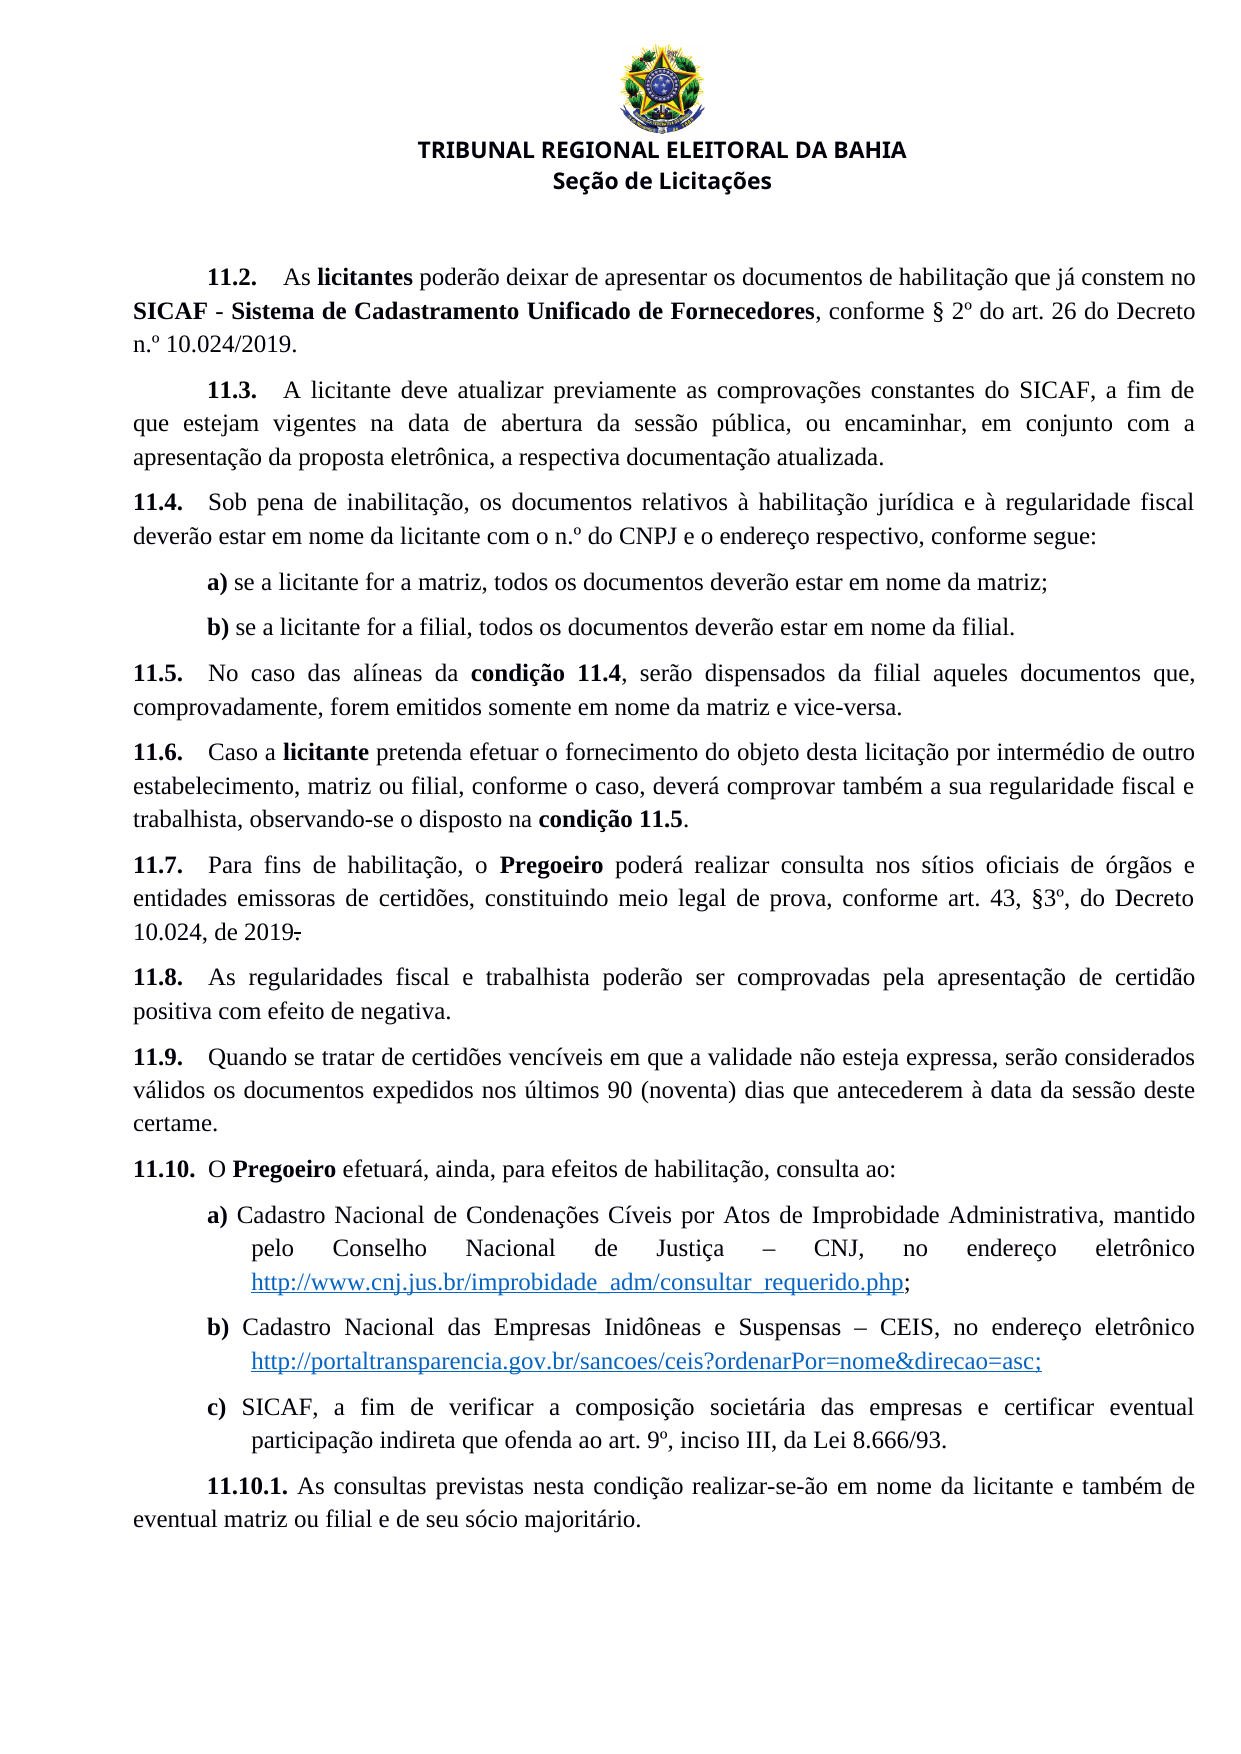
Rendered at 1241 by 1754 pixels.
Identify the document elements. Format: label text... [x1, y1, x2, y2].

text 11.8. As regularidades fiscal e trabalhista poderão ser comprovadas pela apresentação de certidão positiva com efeito de negativa. [133, 959, 1196, 1026]
text 11.10. O Pregoeiro efetuará, ainda, para efeitos de habilitação, consulta ao: [133, 1151, 1196, 1184]
text b) se a licitante for a filial, todos os documentos deverão estar em nome da filial. [207, 609, 1196, 642]
text 11.2. As licitantes poderão deixar de apresentar os documentos de habilitação que já constem no SICAF - Sistema de Cadastramento Unificado de Fornecedores, conforme § 2º do art. 26 do Decreto n.º 10.024/2019. [133, 259, 1196, 359]
text c) SICAF, a fim de verificar a composição societária das empresas e certificar eventual participação indireta que ofenda ao art. 9º, inciso III, da Lei 8.666/93. [207, 1388, 1196, 1455]
text 11.7. Para fins de habilitação, o Pregoeiro poderá realizar consulta nos sítios oficiais de órgãos e entidades emissoras de certidões, constituindo meio legal de prova, conforme art. 43, §3º, do Decreto 10.024, de 2019. [133, 847, 1196, 947]
text 11.4. Sob pena de inabilitação, os documentos relativos à habilitação jurídica e à regularidade fiscal deverão estar em nome da licitante com o n.º do CNPJ e o endereço respectivo, conforme segue: [133, 484, 1196, 551]
text b) Cadastro Nacional das Empresas Inidôneas e Suspensas – CEIS, no endereço eletrônico http://portaltransparencia.gov.br/sancoes/ceis?ordenarPor=nome&direcao=asc; [207, 1309, 1196, 1376]
text 11.10.1. As consultas previstas nesta condição realizar-se-ão em nome da licitante e também de eventual matriz ou filial e de seu sócio majoritário. [133, 1467, 1196, 1534]
text a) Cadastro Nacional de Condenações Cíveis por Atos de Improbidade Administrativa, mantido pelo Conselho Nacional de Justiça – CNJ, no endereço eletrônico http://www.cnj.jus.br/improbidade_adm/consultar_requerido.php; [207, 1197, 1196, 1297]
text 11.3. A licitante deve atualizar previamente as comprovações constantes do SICAF, a fim de que estejam vigentes na data de abertura da sessão pública, ou encaminhar, em conjunto com a apresentação da proposta eletrônica, a respectiva documentação atualizada. [133, 372, 1196, 472]
text a) se a licitante for a matriz, todos os documentos deverão estar em nome da matriz; [207, 563, 1196, 597]
text 11.5. No caso das alíneas da condição 11.4, serão dispensados da filial aqueles documentos que, comprovadamente, forem emitidos somente em nome da matriz e vice-versa. [133, 655, 1196, 722]
text 11.6. Caso a licitante pretenda efetuar o fornecimento do objeto desta licitação por intermédio de outro estabelecimento, matriz ou filial, conforme o caso, deverá comprovar também a sua regularidade fiscal e trabalhista, observando-se o disposto na condição 11.5. [133, 734, 1196, 834]
text 11.9. Quando se tratar de certidões vencíveis em que a validade não esteja expressa, serão considerados válidos os documentos expedidos nos últimos 90 (noventa) dias que antecederem à data da sessão deste certame. [133, 1038, 1196, 1138]
